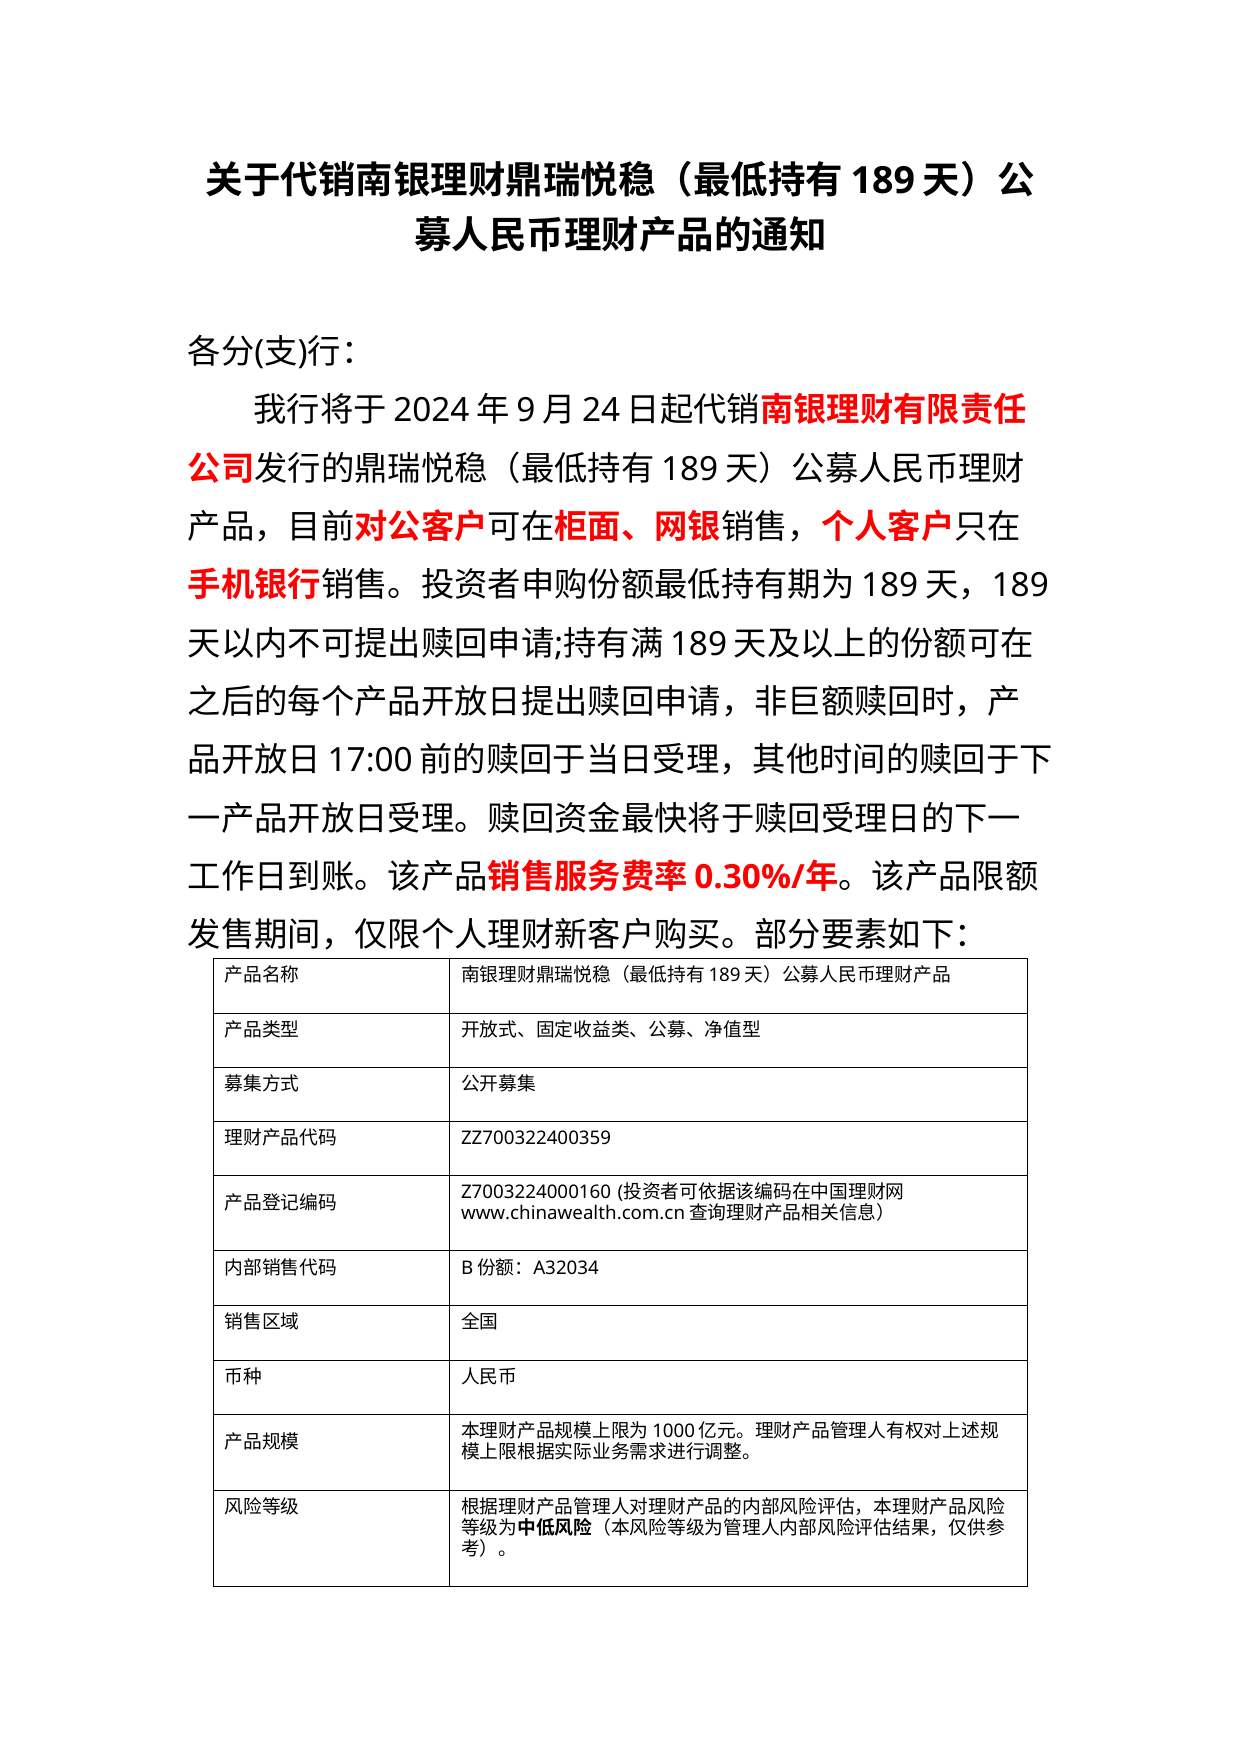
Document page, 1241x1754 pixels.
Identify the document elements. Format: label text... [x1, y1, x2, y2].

table_cell 公开募集 [450, 1068, 1027, 1121]
table_cell 销售区域 [214, 1306, 449, 1359]
table_cell 本理财产品规模上限为1000亿元。理财产品管理人有权对上述规模上限根据实际业务需求进行调整。 [450, 1415, 1027, 1489]
text 各分(支)行： [187, 317, 1053, 375]
text 我行将于2024年9月24日起代销南银理财有限责任公司发行的鼎瑞悦稳（最低持有189天）公募人民币理财产品，目前对公客户可在柜面、网银销售，个人客户只在手机银行销售。投资者申购份额最低持有期为189天，189天以内不可提出赎回申请;持有满189天及以上的份额可在之后的每个产品开放日提出赎回申请，非巨额赎回时，产品开放日17:00前的赎回于当日受理，其他时间的赎回于下一产品开放日受理。赎回资金最快将于赎回受理日的下一工作日到账。该产品销售服务费率0.30%/年。该产品限额发售期间，仅限个人理财新客户购买。部分要素如下： [187, 375, 1053, 958]
table_header 南银理财鼎瑞悦稳（最低持有189天）公募人民币理财产品 [450, 959, 1027, 1013]
table_cell 产品登记编码 [214, 1176, 449, 1250]
table_header 产品名称 [214, 959, 449, 1013]
text 关于代销南银理财鼎瑞悦稳（最低持有189天）公募人民币理财产品的通知 [187, 150, 1053, 259]
table_cell 币种 [214, 1361, 449, 1414]
table_cell 内部销售代码 [214, 1251, 449, 1305]
table_cell ZZ700322400359 [450, 1122, 1027, 1175]
table_cell 人民币 [450, 1361, 1027, 1414]
table_cell B份额：A32034 [450, 1251, 1027, 1305]
table_cell 理财产品代码 [214, 1122, 449, 1175]
table_cell Z7003224000160 (投资者可依据该编码在中国理财网www.chinawealth.com.cn查询理财产品相关信息） [450, 1176, 1027, 1250]
table_cell 全国 [450, 1306, 1027, 1359]
table_cell 风险等级 [214, 1491, 449, 1586]
table_cell 开放式、固定收益类、公募、净值型 [450, 1014, 1027, 1067]
table_cell 产品规模 [214, 1415, 449, 1489]
table_cell 产品类型 [214, 1014, 449, 1067]
table_cell 募集方式 [214, 1068, 449, 1121]
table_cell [450, 1491, 1027, 1586]
